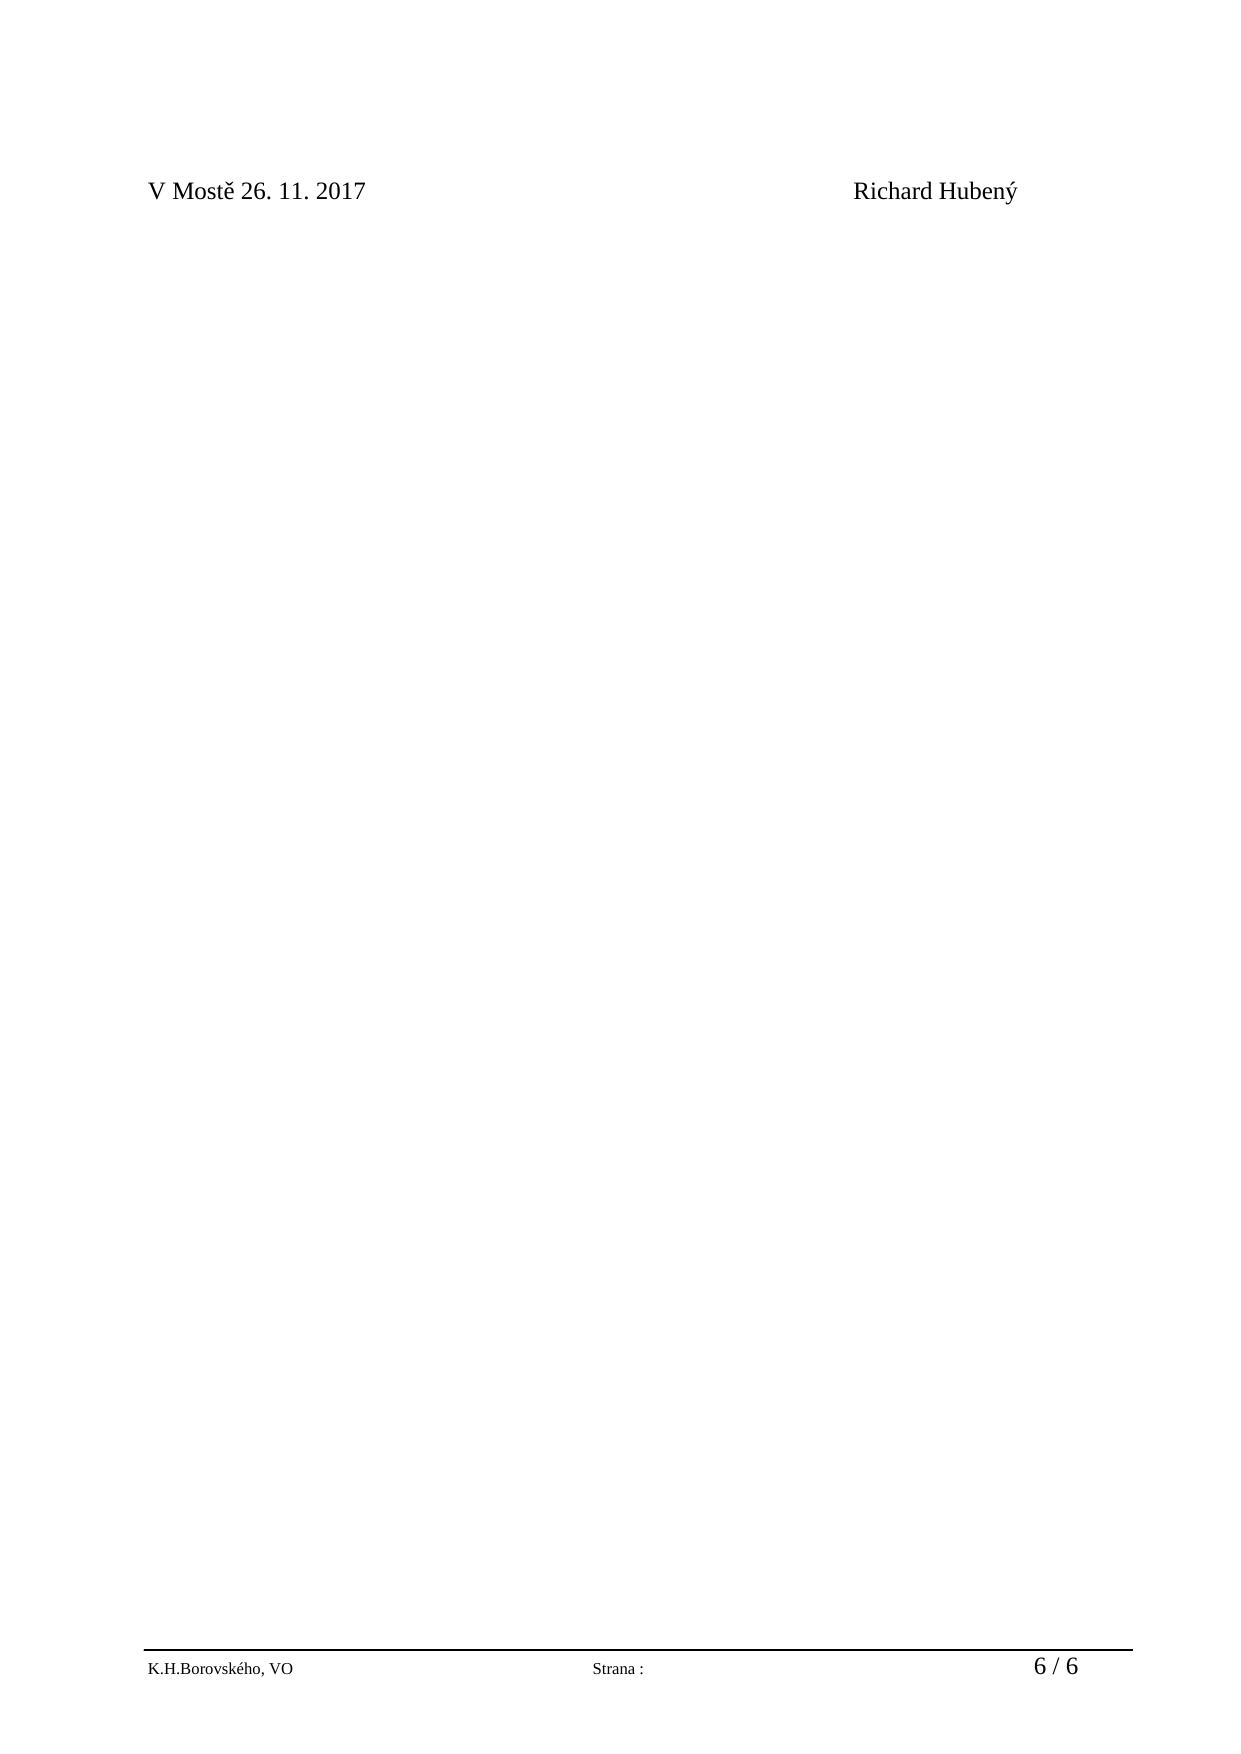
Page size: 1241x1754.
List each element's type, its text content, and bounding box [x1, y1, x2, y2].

text V Mostě 26. 11. 2017 Richard Hubený [148, 176, 1092, 205]
